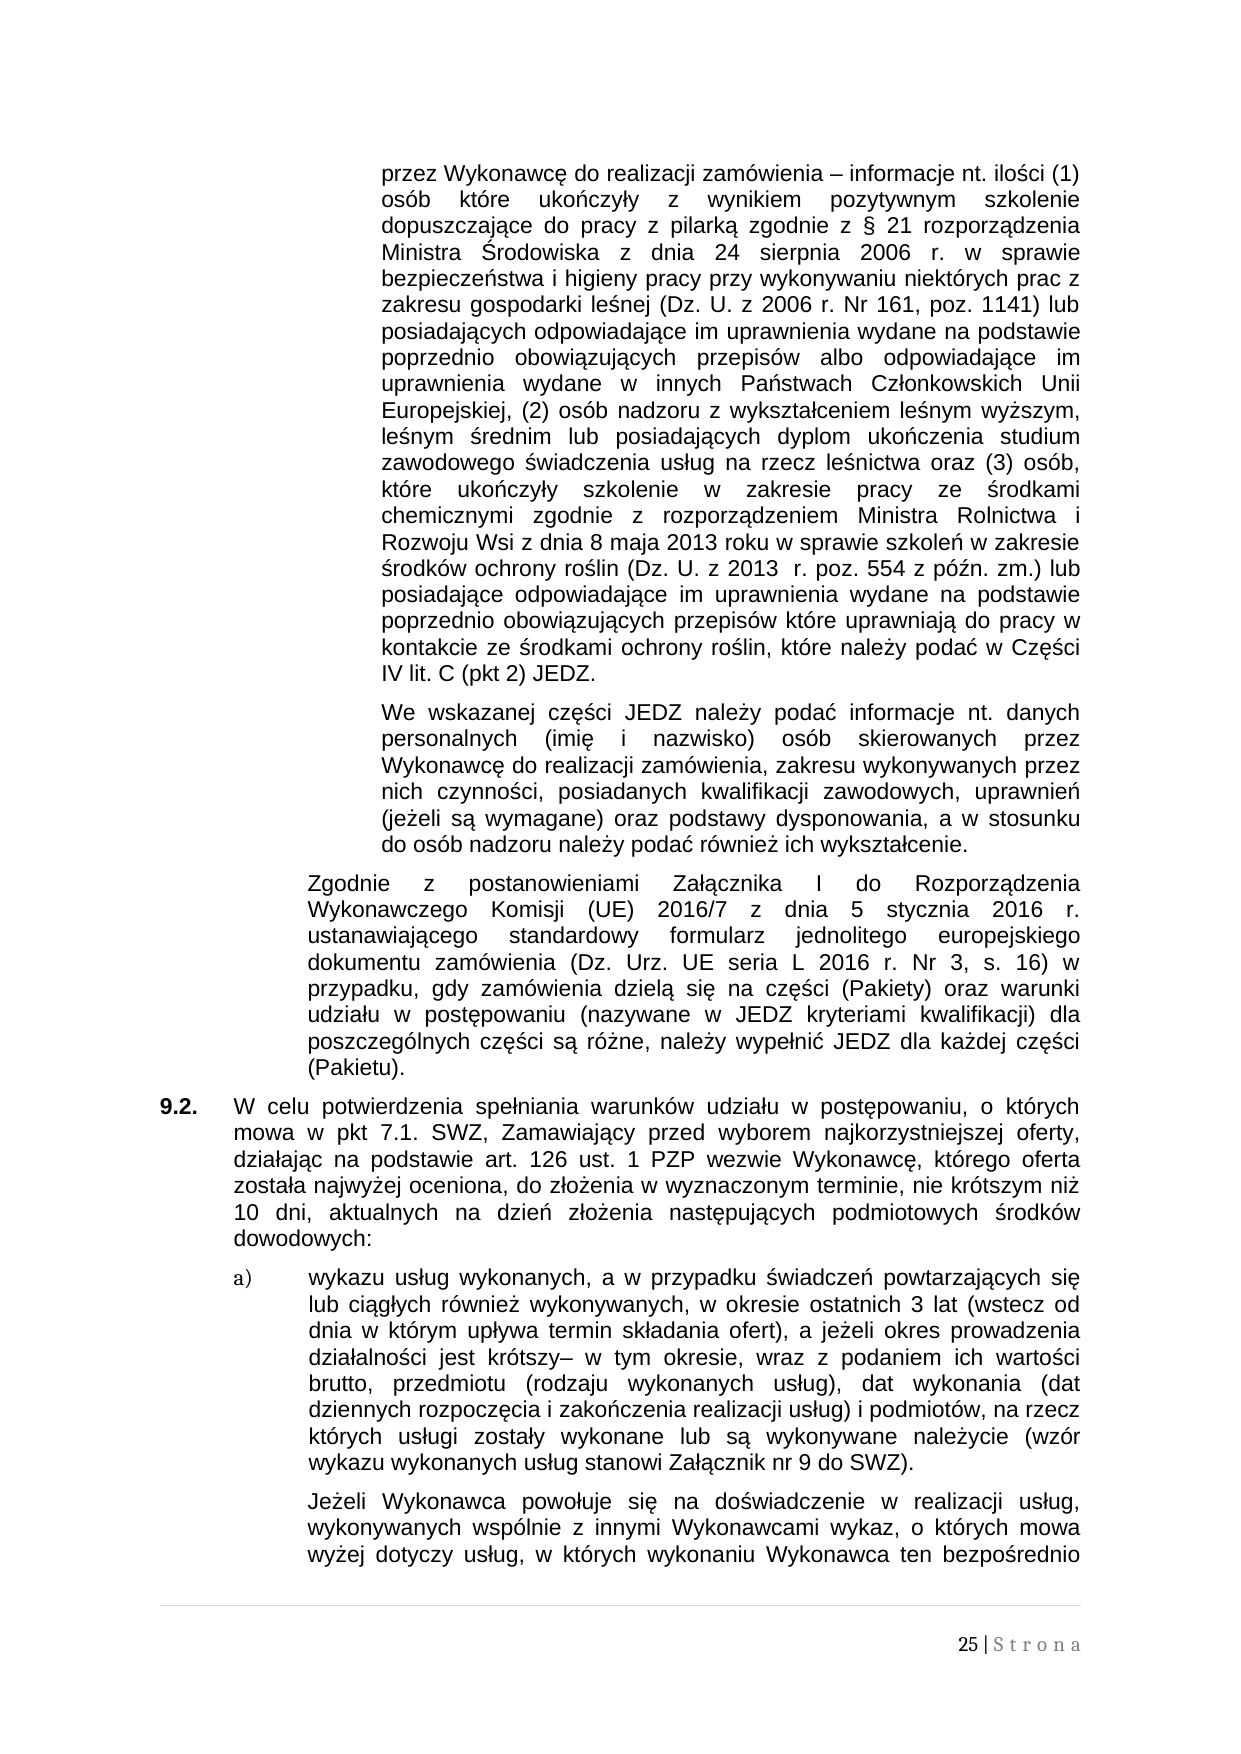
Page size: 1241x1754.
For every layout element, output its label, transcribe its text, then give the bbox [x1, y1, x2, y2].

list wykazu usług wykonanych, a w przypadku świadczeń powtarzających się lub ciągłych również wykonywanych, w okresie ostatnich 3 lat (wstecz od dnia w którym upływa termin składania ofert), a jeżeli okres prowadzenia działalności jest krótszy– w tym okresie, wraz z podaniem ich wartości brutto, przedmiotu (rodzaju wykonanych usług), dat wykonania (dat dziennych rozpoczęcia i zakończenia realizacji usług) i podmiotów, na rzecz których usługi zostały wykonane lub są wykonywane należycie (wzór wykazu wykonanych usług stanowi Załącznik nr 9 do SWZ). [233, 1264, 1081, 1475]
text We wskazanej części JEDZ należy podać informacje nt. danych personalnych (imię i nazwisko) osób skierowanych przez Wykonawcę do realizacji zamówienia, zakresu wykonywanych przez nich czynności, posiadanych kwalifikacji zawodowych, uprawnień (jeżeli są wymagane) oraz podstawy dysponowania, a w stosunku do osób nadzoru należy podać również ich wykształcenie. [381, 699, 1081, 857]
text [307, 1488, 1081, 1567]
text Zgodnie z postanowieniami Załącznika I do Rozporządzenia Wykonawczego Komisji (UE) 2016/7 z dnia 5 stycznia 2016 r. ustanawiającego standardowy formularz jednolitego europejskiego dokumentu zamówienia (Dz. Urz. UE seria L 2016 r. Nr 3, s. 16) w przypadku, gdy zamówienia dzielą się na części (Pakiety) oraz warunki udziału w postępowaniu (nazywane w JEDZ kryteriami kwalifikacji) dla poszczególnych części są różne, należy wypełnić JEDZ dla każdej części (Pakietu). [307, 870, 1081, 1081]
text 9.2. W celu potwierdzenia spełniania warunków udziału w postępowaniu, o których mowa w pkt 7.1. SWZ, Zamawiający przed wyborem najkorzystniejszej oferty, działając na podstawie art. 126 ust. 1 PZP wezwie Wykonawcę, którego oferta została najwyżej oceniona, do złożenia w wyznaczonym terminie, nie krótszym niż 10 dni, aktualnych na dzień złożenia następujących podmiotowych środków dowodowych: [159, 1093, 1081, 1251]
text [307, 159, 1081, 687]
